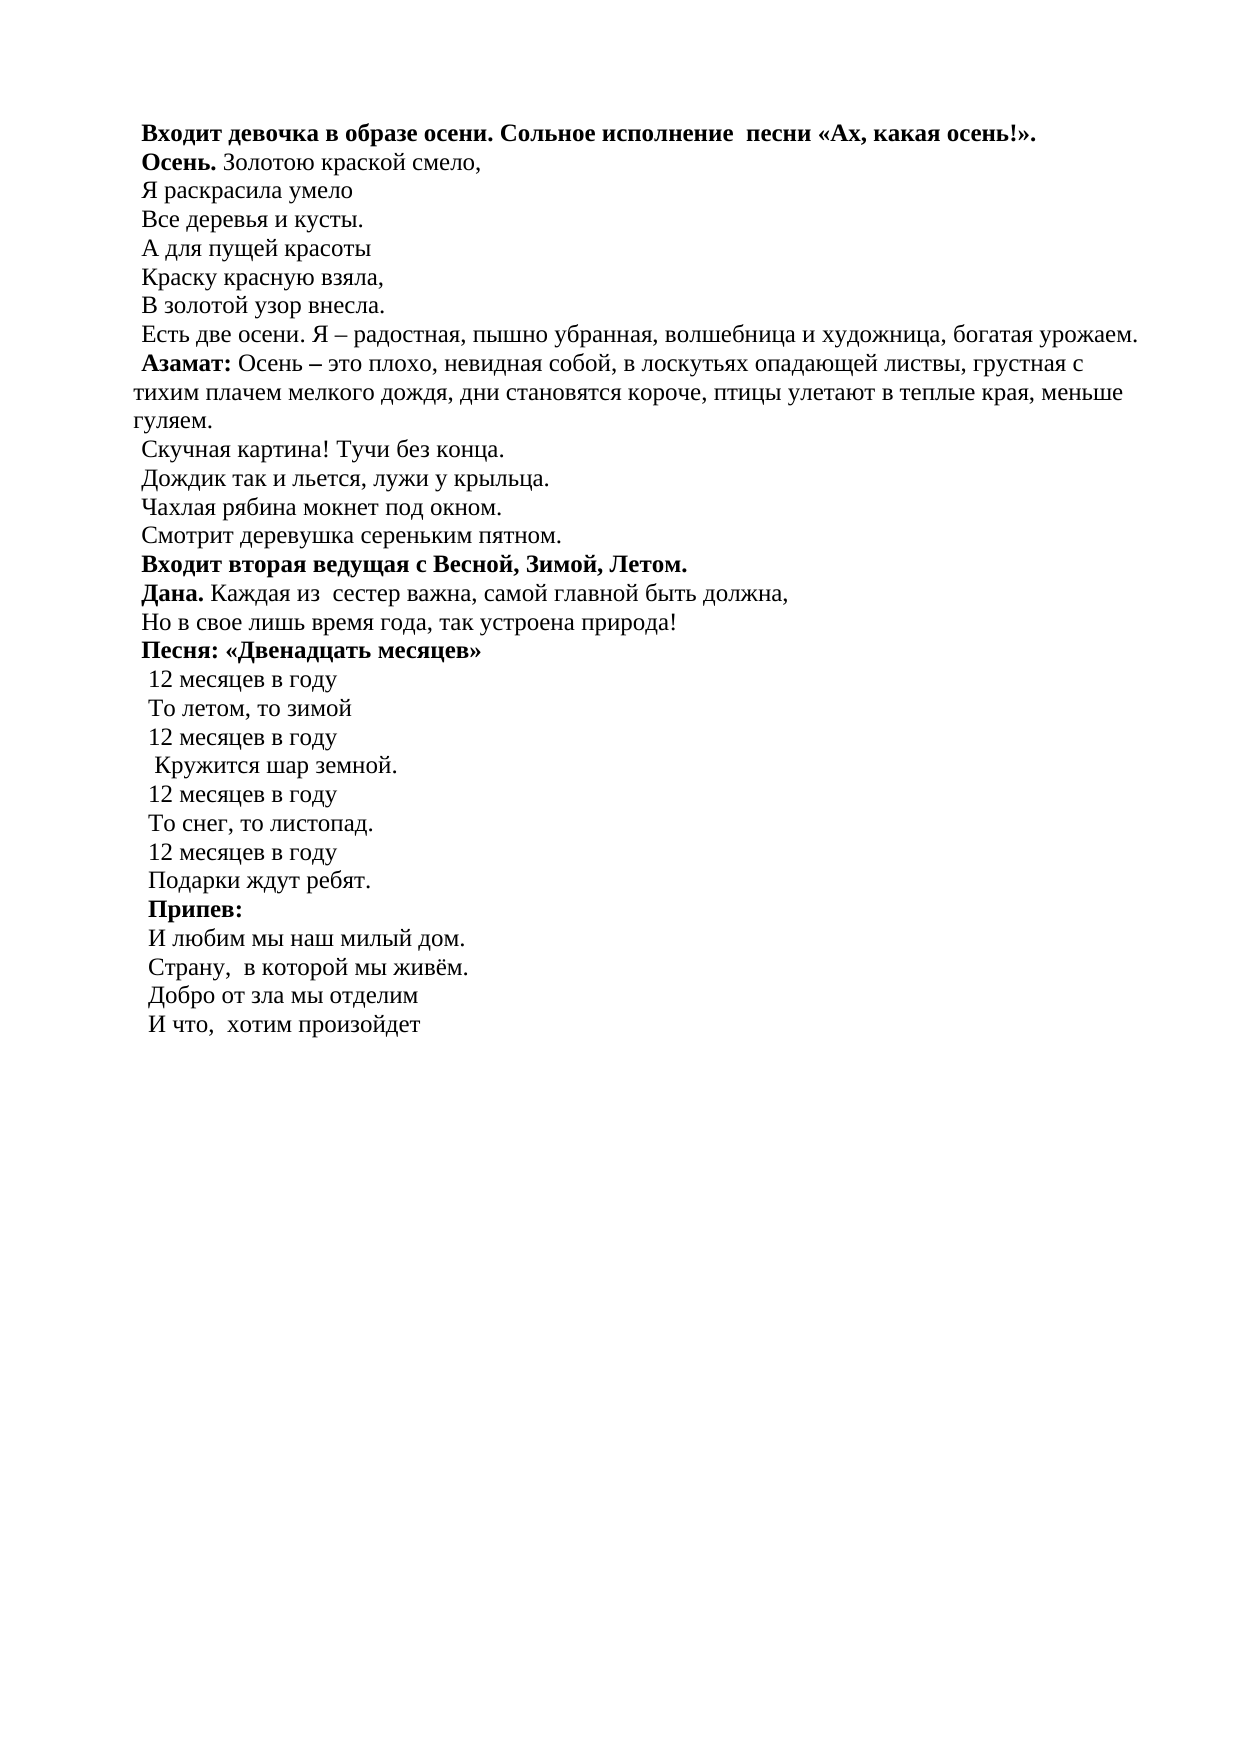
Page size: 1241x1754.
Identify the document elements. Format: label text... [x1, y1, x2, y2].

text Есть две осени. Я – радостная, пышно убранная, волшебница и художница, богатая урожаем. [103, 319, 1152, 348]
text Кружится шар земной. [148, 751, 1152, 779]
text 12 месяцев в году [148, 664, 1152, 693]
text Осень. Золотою краской смело, [103, 147, 1152, 176]
text Все деревья и кусты. [103, 204, 1152, 233]
text 12 месяцев в году [148, 779, 1152, 808]
text Подарки ждут ребят. [148, 866, 1152, 894]
text Азамат: Осень – это плохо, невидная собой, в лоскутьях опадающей листвы, грустная с тихим плачем мелкого дождя, дни становятся короче, птицы улетают в теплые края, меньше гуляем. [133, 348, 1152, 434]
text И любим мы наш милый дом. [148, 923, 1152, 952]
text То снег, то листопад. [148, 808, 1152, 837]
text Дана. Каждая из сестер важна, самой главной быть должна, [103, 578, 1152, 607]
text Входит девочка в образе осени. Сольное исполнение песни «Ах, какая осень!». [103, 118, 1152, 147]
text Входит вторая ведущая с Весной, Зимой, Летом. [103, 549, 1152, 578]
text То летом, то зимой [148, 693, 1152, 722]
text Краску красную взяла, [103, 262, 1152, 291]
text Смотрит деревушка сереньким пятном. [103, 521, 1152, 549]
text Скучная картина! Тучи без конца. [103, 434, 1152, 463]
text Чахлая рябина мокнет под окном. [103, 492, 1152, 521]
text Дождик так и льется, лужи у крыльца. [103, 463, 1152, 492]
text И что, хотим произойдет [148, 1009, 1152, 1038]
text Песня: «Двенадцать месяцев» [103, 636, 1152, 664]
text Добро от зла мы отделим [148, 981, 1152, 1009]
text Я раскрасила умело [103, 176, 1152, 204]
text А для пущей красоты [103, 233, 1152, 262]
text Страну, в которой мы живём. [148, 952, 1152, 981]
text 12 месяцев в году [148, 722, 1152, 751]
text Припев: [148, 894, 1152, 923]
text 12 месяцев в году [148, 837, 1152, 866]
text В золотой узор внесла. [103, 291, 1152, 319]
text Но в свое лишь время года, так устроена природа! [103, 607, 1152, 636]
